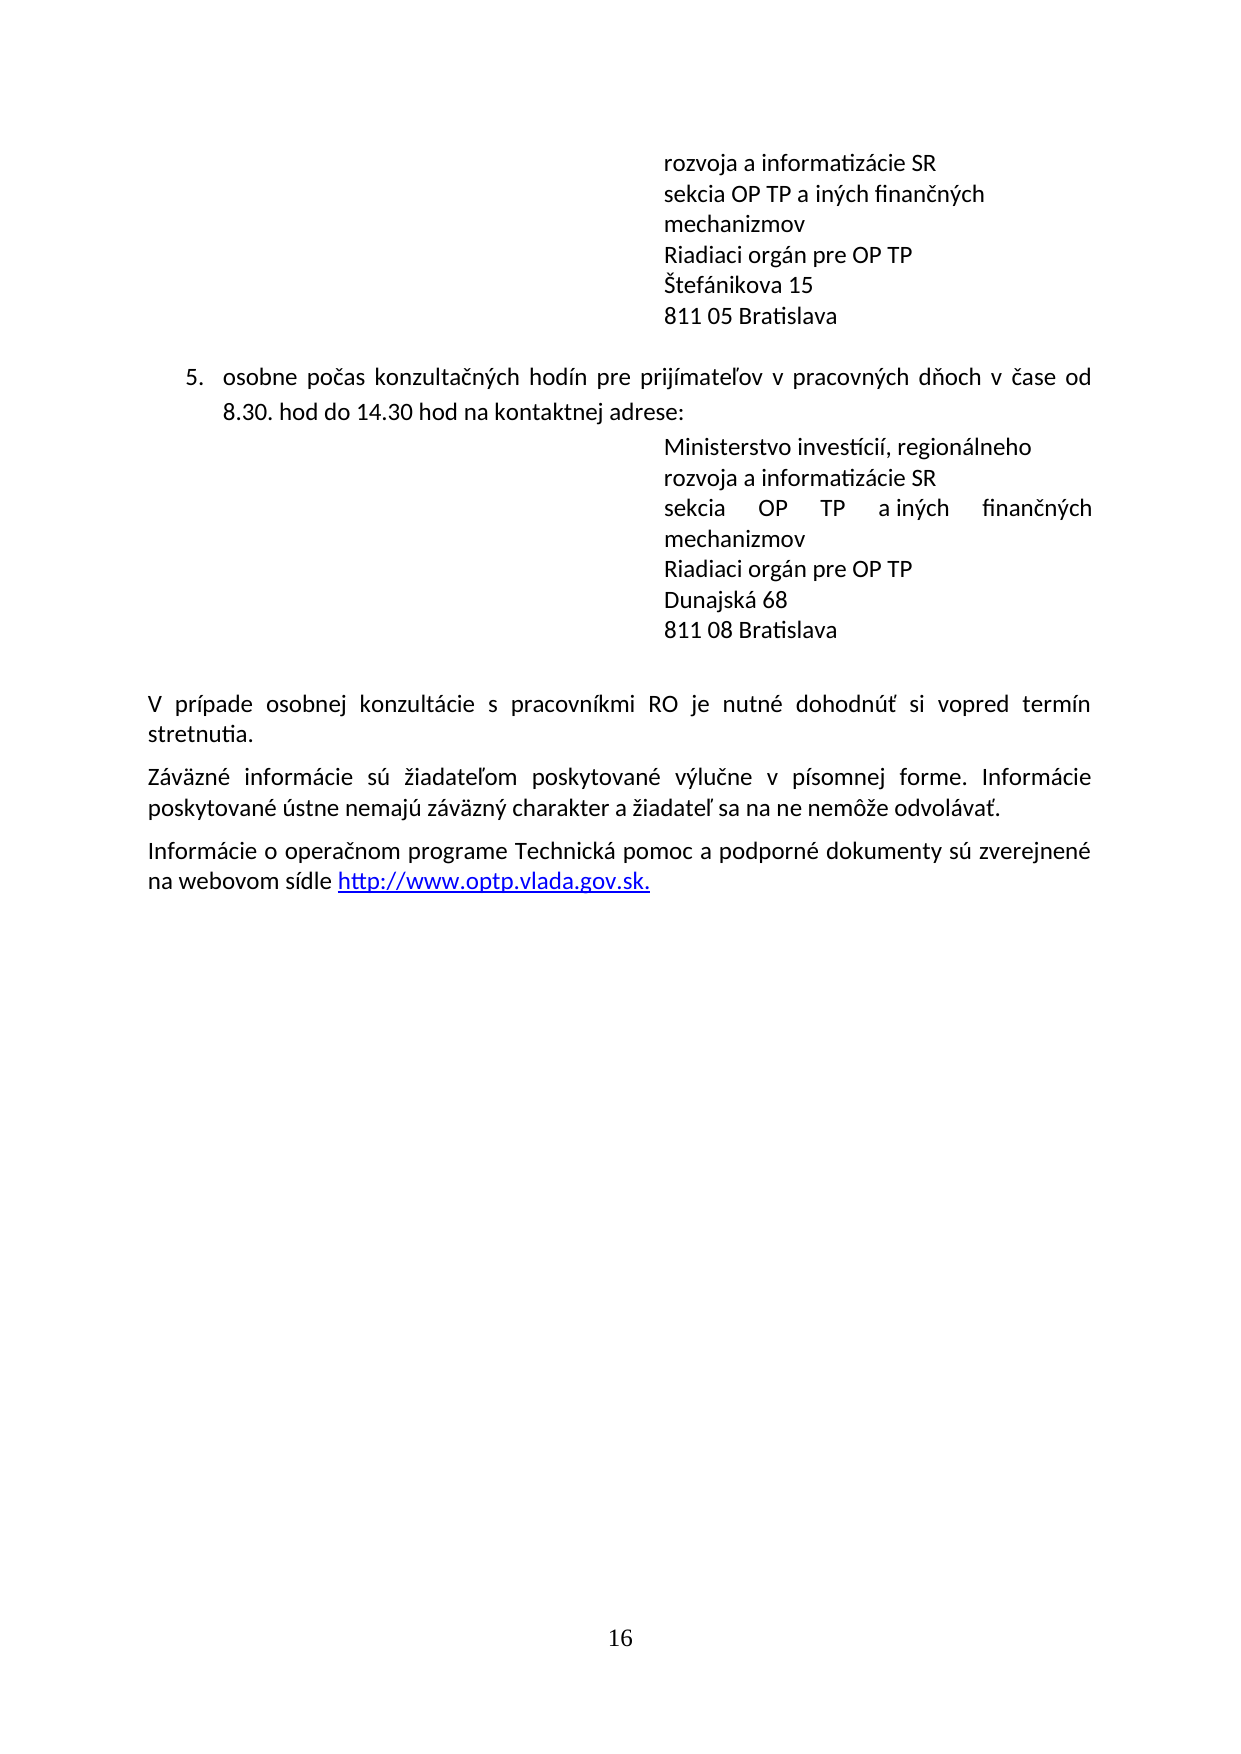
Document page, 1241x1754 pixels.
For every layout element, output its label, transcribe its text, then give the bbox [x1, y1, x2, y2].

list 811 08 Bratislava [664, 614, 1093, 645]
text Štefánikova 15 [590, 270, 1093, 300]
list osobne počas konzultačných hodín pre prijímateľov v pracovných dňoch v čase od 8.30. hod do 14.30 hod na kontaktnej adrese: [185, 361, 1093, 427]
text Riadiaci orgán pre OP TP [590, 239, 1093, 270]
list rozvoja a informatizácie SR [223, 462, 1093, 492]
text Záväzné informácie sú žiadateľom poskytované výlučne v písomnej forme. Informácie poskytované ústne nemajú záväzný charakter a žiadateľ sa na ne nemôže odvolávať. [148, 761, 1093, 822]
list Dunajská 68 [664, 584, 1093, 614]
text Informácie o operačnom programe Technická pomoc a podporné dokumenty sú zverejnené na webovom sídle http://www.optp.vlada.gov.sk. [148, 835, 1093, 896]
list mechanizmov [223, 209, 1093, 239]
list Ministerstvo investícií, regionálneho [223, 431, 1093, 462]
text 811 05 Bratislava [590, 300, 1093, 331]
list rozvoja a informatizácie SR [223, 148, 1093, 178]
list sekcia OP TP a iných finančných [223, 178, 1093, 209]
list sekcia OP TP a iných finančných mechanizmov [664, 492, 1093, 553]
text V prípade osobnej konzultácie s pracovníkmi RO je nutné dohodnúť si vopred termín stretnutia. [148, 688, 1093, 749]
list Riadiaci orgán pre OP TP [664, 553, 1093, 584]
